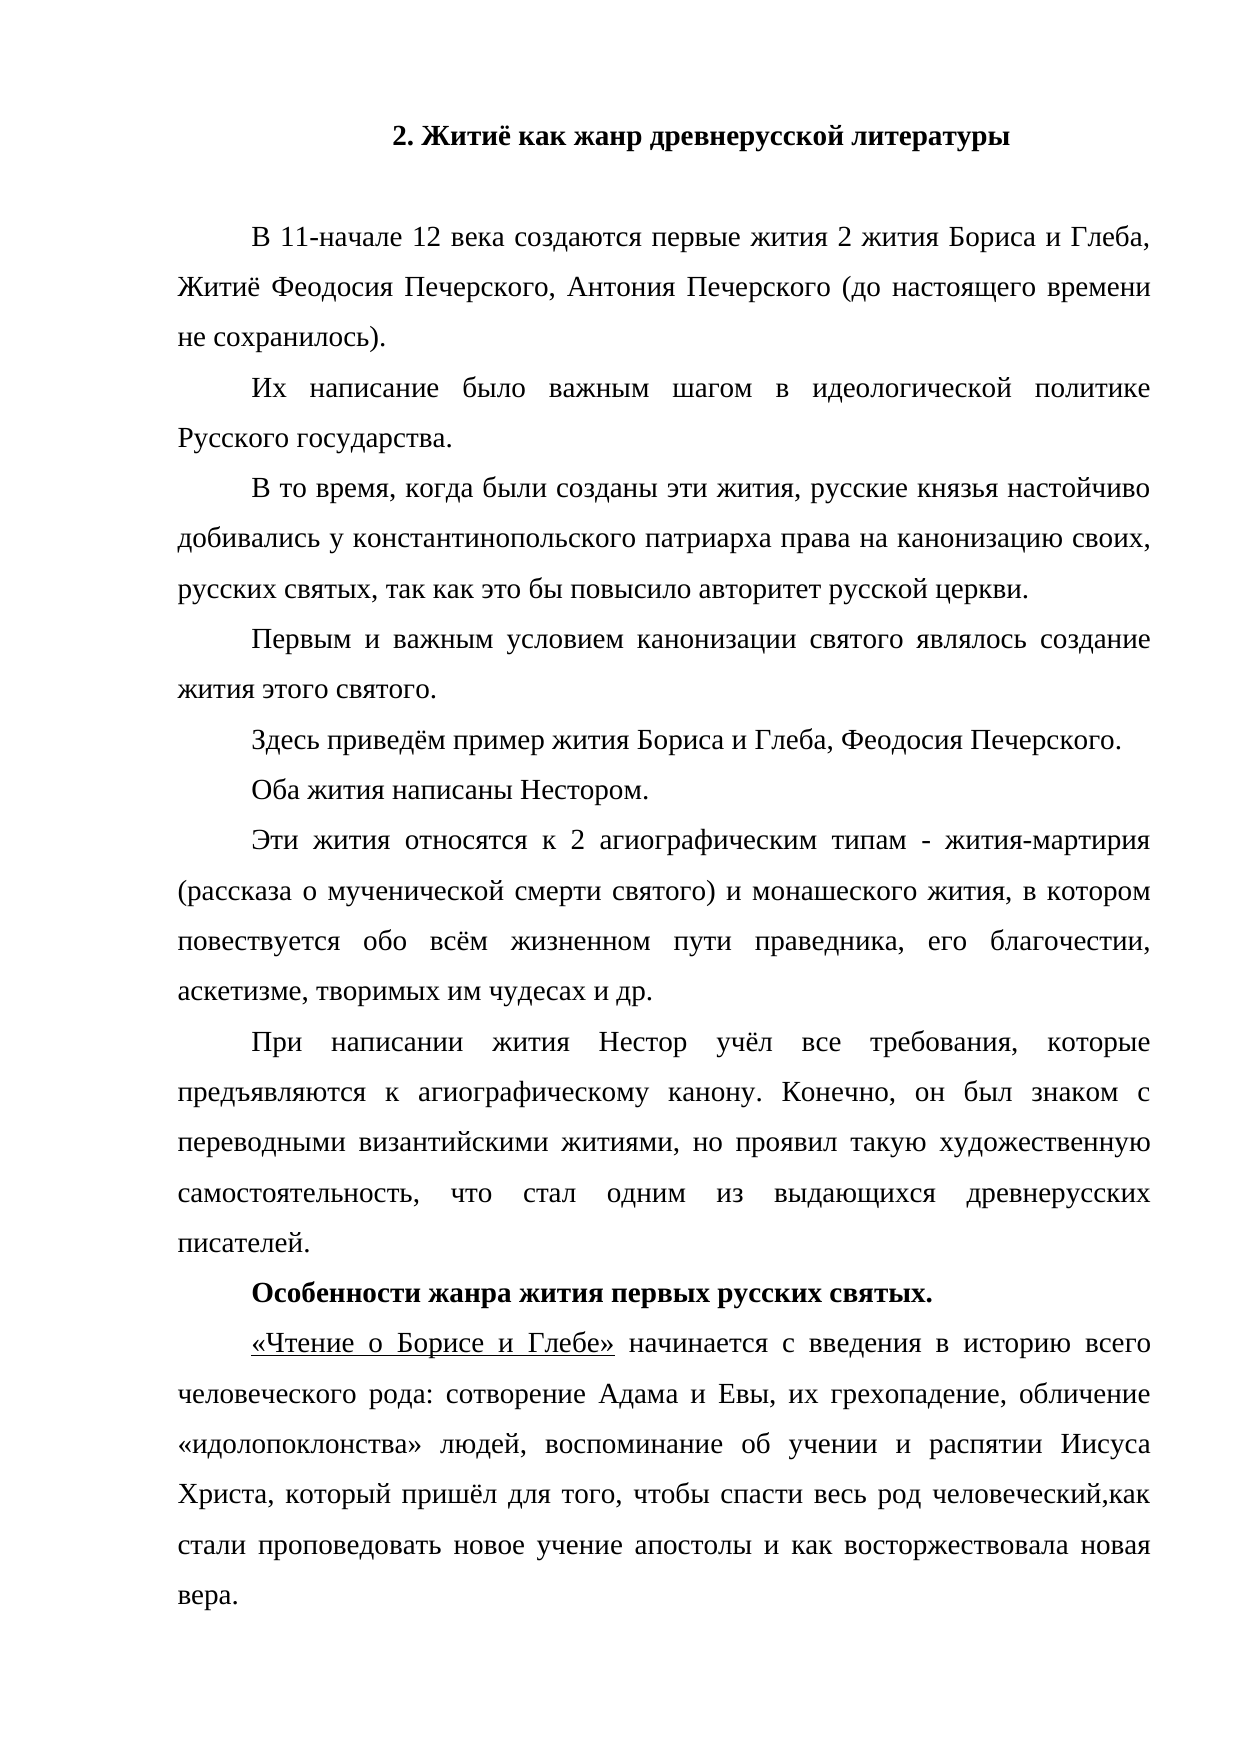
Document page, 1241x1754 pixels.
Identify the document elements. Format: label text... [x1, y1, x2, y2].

text В то время, когда были созданы эти жития, русские князья настойчиво добивались у константинопольского патриарха права на канонизацию своих, русских святых, так как это бы повысило авторитет русской церкви. [177, 470, 1152, 604]
text Первым и важным условием канонизации святого являлось создание жития этого святого. [177, 621, 1152, 705]
text Их написание было важным шагом в идеологической политике Русского государства. [177, 370, 1152, 453]
text Оба жития написаны Нестором. [177, 772, 1152, 806]
text В 11-начале 12 века создаются первые жития 2 жития Бориса и Глеба, Житиё Феодосия Печерского, Антония Печерского (до настоящего времени не сохранилось). [177, 219, 1152, 353]
text При написании жития Нестор учёл все требования, которые предъявляются к агиографическому канону. Конечно, он был знаком с переводными византийскими житиями, но проявил такую художественную самостоятельность, что стал одним из выдающихся древнерусских писателей. [177, 1024, 1152, 1258]
text Особенности жанра жития первых русских святых. [177, 1275, 1152, 1309]
text Здесь приведём пример жития Бориса и Глеба, Феодосия Печерского. [177, 722, 1152, 755]
text 2. Житиё как жанр древнерусской литературы [177, 118, 1152, 152]
text «Чтение о Борисе и Глебе» начинается с введения в историю всего человеческого рода: сотворение Адама и Евы, их грехопадение, обличение «идолопоклонства» людей, воспоминание об учении и распятии Иисуса Христа, который пришёл для того, чтобы спасти весь род человеческий,как стали проповедовать новое учение апостолы и как восторжествовала новая вера. [177, 1326, 1152, 1611]
text Эти жития относятся к 2 агиографическим типам - жития-мартирия (рассказа о мученической смерти святого) и монашеского жития, в котором повествуется обо всём жизненном пути праведника, его благочестии, аскетизме, творимых им чудесах и др. [177, 822, 1152, 1007]
